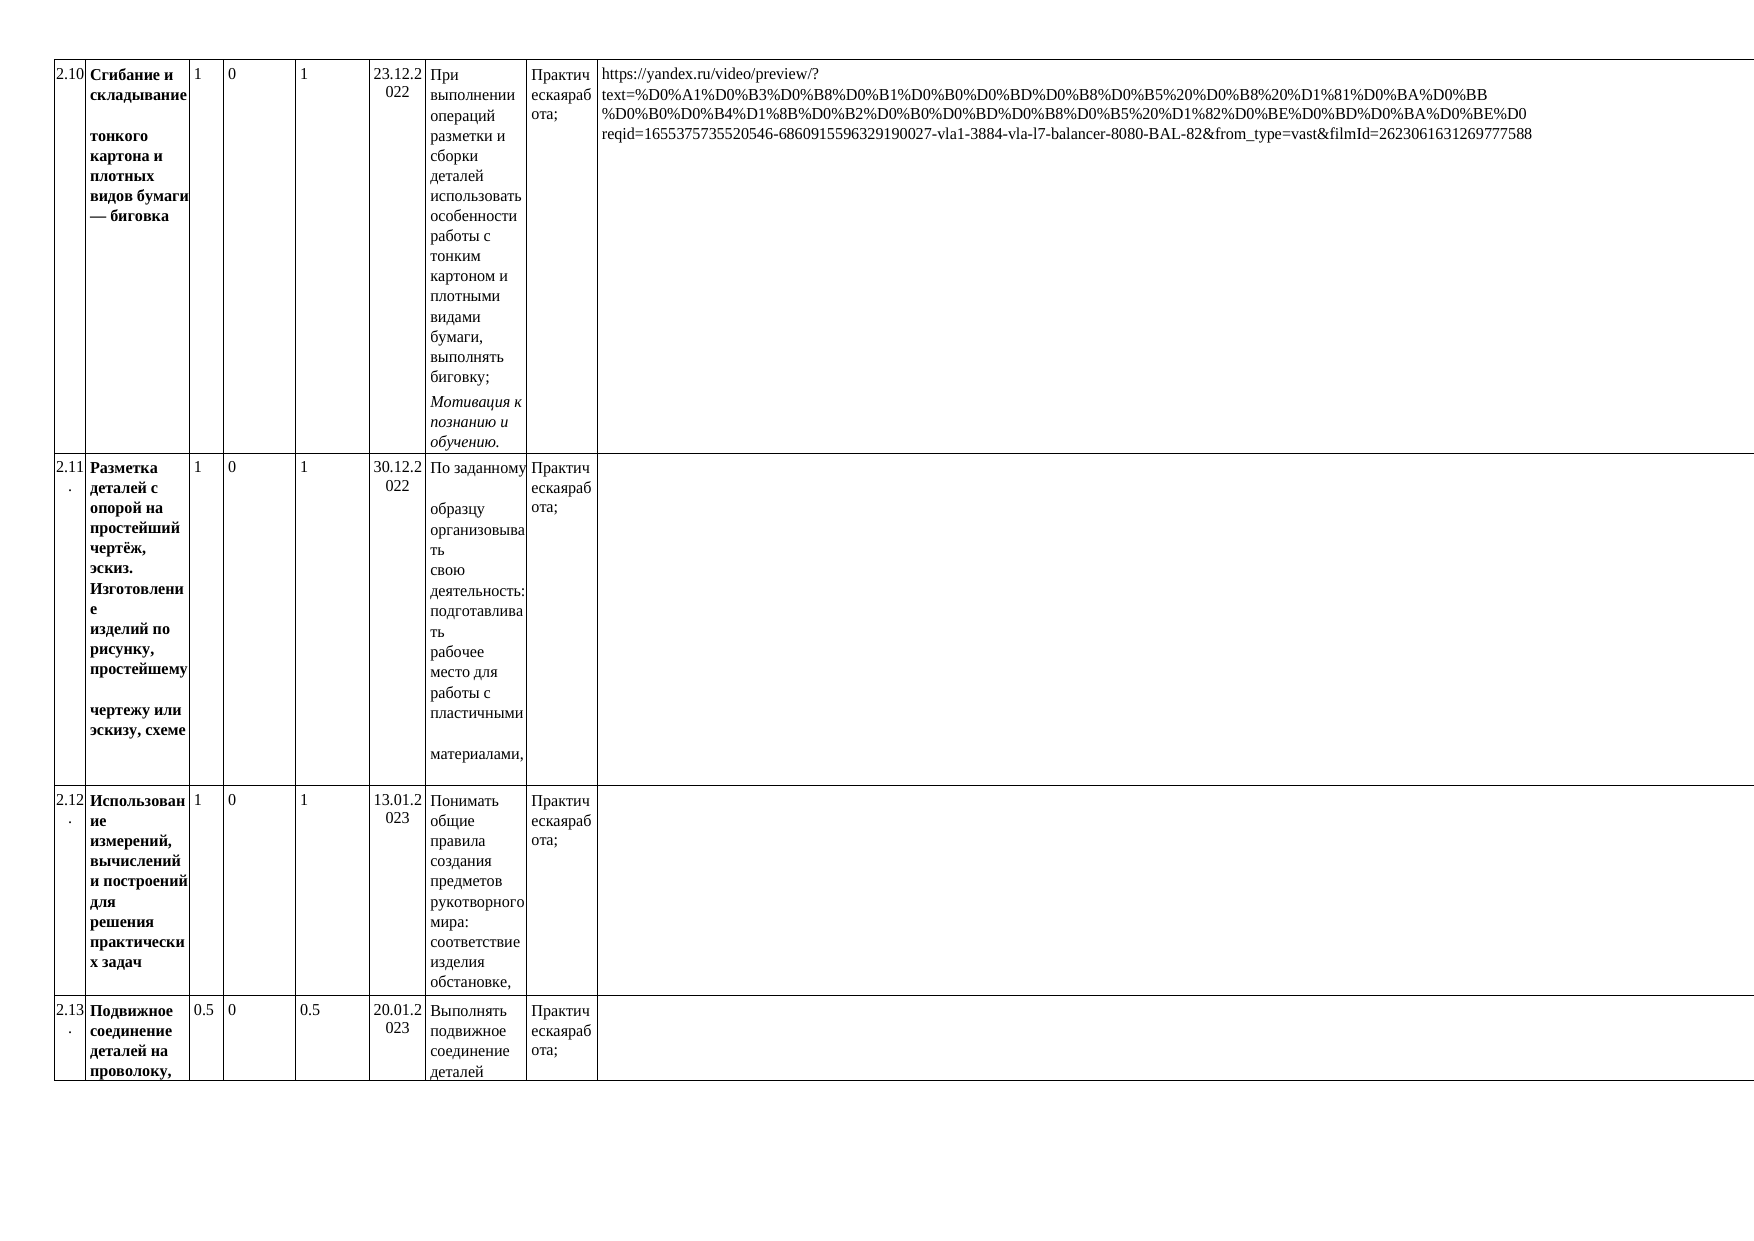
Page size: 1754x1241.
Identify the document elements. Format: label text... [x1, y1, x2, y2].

table_cell [598, 454, 1754, 785]
table_cell 13.01.2023 [370, 786, 425, 995]
table_header 1 [190, 60, 223, 452]
table_header Сгибание и складывание тонкого картона и плотных видов бумаги — биговка [86, 60, 189, 452]
table_cell 2.11. [55, 454, 85, 785]
table_header 23.12.2022 [370, 60, 425, 452]
table_cell 0 [224, 454, 295, 785]
table_cell По заданному образцу организовывать свою деятельность: подготавливать рабочее место для работы с пластичными материалами, правильно и рационально размещать инструменты и материалы в соответствии с индивидуальными особенностями, под контролем учителя в процессе выполнения изделия проверять и восстанавливать порядок на рабочем месте; убирать рабочее место; Готовность обучающихся к саморазвитию [426, 454, 526, 785]
table_cell Понимать общие правила создания предметов рукотворного мира: соответствие изделия обстановке, удобство использования (функциональность), эстетическая выразительность, прочность конструкции, руководствоваться ими в практической деятельности; Мотивация к познанию и обучению. [426, 786, 526, 995]
table_cell 1 [190, 454, 223, 785]
table_cell 0.5 [296, 996, 369, 1080]
table_cell 20.01.2023 [370, 996, 425, 1080]
table_cell 1 [190, 786, 223, 995]
table_cell [598, 996, 1754, 1080]
table_cell 0.5 [190, 996, 223, 1080]
table_cell 1 [296, 454, 369, 785]
table_cell Разметка деталей с опорой на простейший чертёж, эскиз. Изготовление изделий по рисунку, простейшему чертежу или эскизу, схеме [86, 454, 189, 785]
table_cell 1 [296, 786, 369, 995]
table_cell 2.12. [55, 786, 85, 995]
table_cell Подвижное соединение деталей на проволоку, толстую нитку. [86, 996, 189, 1080]
table_header https://yandex.ru/video/preview/? text=%D0%A1%D0%B3%D0%B8%D0%B1%D0%B0%D0%BD%D0%B8%D0%B5%20%D0%B8%20%D1%81%D0%BA%D0%BB%D0%B0%D0%B4%D1%8B%D0%B2%D0%B0%D0%BD%D0%B8%D0%B5%20%D1%82%D0%BE%D0%BD%D0%BA%D0%BE%D0 reqid=1655375735520546-6860915596329190027-vla1-3884-vla-l7-balancer-8080-BAL-82&from_type=vast&filmId=2623061631269777588 [598, 60, 1754, 452]
table_header 0 [224, 60, 295, 452]
table_cell Практическаяработа; [527, 786, 597, 995]
table_cell Практическаяработа; [527, 996, 597, 1080]
table_cell Практическаяработа; [527, 454, 597, 785]
table_cell 0 [224, 996, 295, 1080]
table_cell Выполнять подвижное соединение деталей изделия на проволоку, толстую нитку; Готовность обучающихся к саморазвитию [426, 996, 526, 1080]
table_header Практическаяработа; [527, 60, 597, 452]
table_header При выполнении операций разметки и сборки деталей использовать особенности работы с тонким картоном и плотными видами бумаги, выполнять биговку; Мотивация к познанию и обучению. [426, 60, 526, 452]
table_cell 30.12.2022 [370, 454, 425, 785]
table_cell Использование измерений, вычислений и построений для решения практических задач [86, 786, 189, 995]
table_cell 2.13. [55, 996, 85, 1080]
table_cell [598, 786, 1754, 995]
table_header 2.10 [55, 60, 85, 452]
table_cell 0 [224, 786, 295, 995]
table_header 1 [296, 60, 369, 452]
